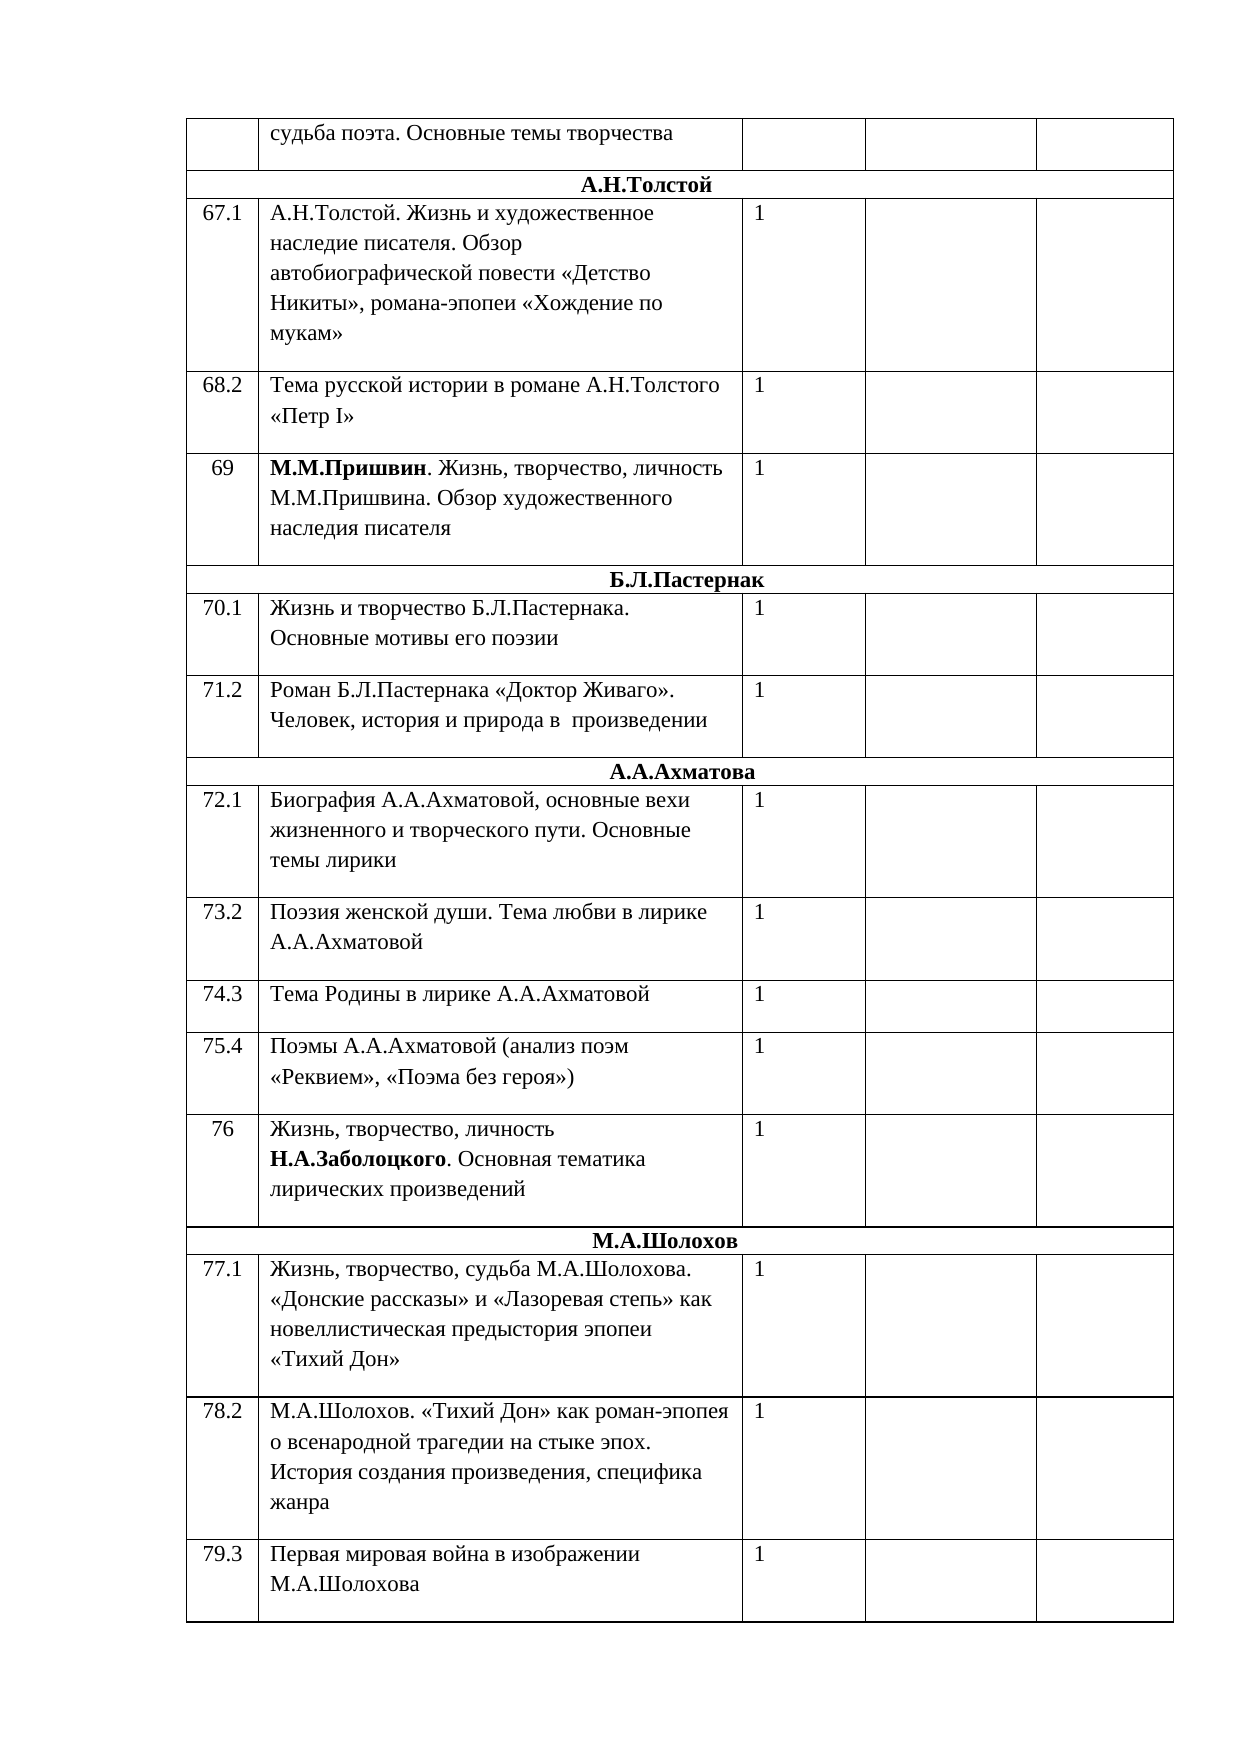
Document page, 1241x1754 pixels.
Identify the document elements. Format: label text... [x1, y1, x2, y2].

table_cell [1037, 454, 1173, 565]
table_cell 74.3 [187, 981, 258, 1032]
table_cell Жизнь, творчество, личность Н.А.Заболоцкого. Основная тематика лирических произведений [259, 1115, 742, 1226]
table_cell 68.2 [187, 372, 258, 453]
table_cell 1 [743, 199, 865, 371]
table_cell [866, 786, 1036, 897]
table_cell [1037, 119, 1173, 170]
table_cell 1 [743, 786, 865, 897]
table_cell 69 [187, 454, 258, 565]
table_cell [1037, 199, 1173, 371]
table_cell [1037, 898, 1173, 979]
table_cell [866, 1255, 1036, 1396]
table_cell А.Н.Толстой [187, 171, 1173, 198]
table_cell Б.Л.Пастернак [187, 566, 1173, 593]
table_cell [866, 676, 1036, 757]
table_cell 79.3 [187, 1540, 258, 1621]
table_cell Тема русской истории в романе А.Н.Толстого «Петр I» [259, 372, 742, 453]
table_cell 1 [743, 676, 865, 757]
table_cell 77.1 [187, 1255, 258, 1396]
table_cell Поэзия женской души. Тема любви в лирике А.А.Ахматовой [259, 898, 742, 979]
table_cell [866, 981, 1036, 1032]
table_cell М.А.Шолохов [187, 1228, 1173, 1254]
table_cell М.А.Шолохов. «Тихий Дон» как роман-эпопея о всенародной трагедии на стыке эпох. История создания произведения, специфика жанра [259, 1398, 742, 1539]
table_cell [1037, 1255, 1173, 1396]
table_cell [866, 1115, 1036, 1226]
table_cell 66 [187, 119, 258, 170]
table_cell А.Н.Толстой. Жизнь и художественное наследие писателя. Обзор автобиографической повести «Детство Никиты», романа-эпопеи «Хождение по мукам» [259, 199, 742, 371]
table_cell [259, 119, 742, 170]
table_cell Роман Б.Л.Пастернака «Доктор Живаго». Человек, история и природа в произведении [259, 676, 742, 757]
table_cell [1037, 676, 1173, 757]
table_cell [866, 199, 1036, 371]
table_cell [1037, 981, 1173, 1032]
table_cell 1 [743, 981, 865, 1032]
table_cell [866, 1398, 1036, 1539]
table_cell 70.1 [187, 594, 258, 675]
table_cell [1037, 1540, 1173, 1621]
table_cell [1037, 372, 1173, 453]
table_cell [866, 1033, 1036, 1114]
table_cell [1037, 594, 1173, 675]
table_cell 1 [743, 1033, 865, 1114]
table_cell 1 [743, 454, 865, 565]
table_cell [1037, 1115, 1173, 1226]
table_cell [866, 898, 1036, 979]
table_cell 71.2 [187, 676, 258, 757]
table_cell 1 [743, 594, 865, 675]
table_cell [866, 594, 1036, 675]
table_cell 1 [743, 372, 865, 453]
table_cell 78.2 [187, 1398, 258, 1539]
table_cell М.М.Пришвин. Жизнь, творчество, личность М.М.Пришвина. Обзор художественного наследия писателя [259, 454, 742, 565]
table_cell 75.4 [187, 1033, 258, 1114]
table_cell [1037, 1033, 1173, 1114]
table_cell 1 [743, 1540, 865, 1621]
table_cell 76 [187, 1115, 258, 1226]
table_cell Биография А.А.Ахматовой, основные вехи жизненного и творческого пути. Основные темы лирики [259, 786, 742, 897]
table_cell 1 [743, 1398, 865, 1539]
table_cell [866, 454, 1036, 565]
table_cell [1037, 786, 1173, 897]
table_cell 67.1 [187, 199, 258, 371]
table_cell 73.2 [187, 898, 258, 979]
table_cell 1 [743, 1255, 865, 1396]
table_cell Жизнь, творчество, судьба М.А.Шолохова. «Донские рассказы» и «Лазоревая степь» как новеллистическая предыстория эпопеи «Тихий Дон» [259, 1255, 742, 1396]
table_cell [1037, 1398, 1173, 1539]
table_cell Поэмы А.А.Ахматовой (анализ поэм «Реквием», «Поэма без героя») [259, 1033, 742, 1114]
table_cell 72.1 [187, 786, 258, 897]
table_cell 1 [743, 1115, 865, 1226]
table_cell [866, 1540, 1036, 1621]
table_cell Жизнь и творчество Б.Л.Пастернака. Основные мотивы его поэзии [259, 594, 742, 675]
table_cell Первая мировая война в изображении М.А.Шолохова [259, 1540, 742, 1621]
table_cell Тема Родины в лирике А.А.Ахматовой [259, 981, 742, 1032]
table_cell 1 [743, 119, 865, 170]
table_cell 1 [743, 898, 865, 979]
table_cell А.А.Ахматова [187, 758, 1173, 785]
table_cell [866, 372, 1036, 453]
table_cell [866, 119, 1036, 170]
